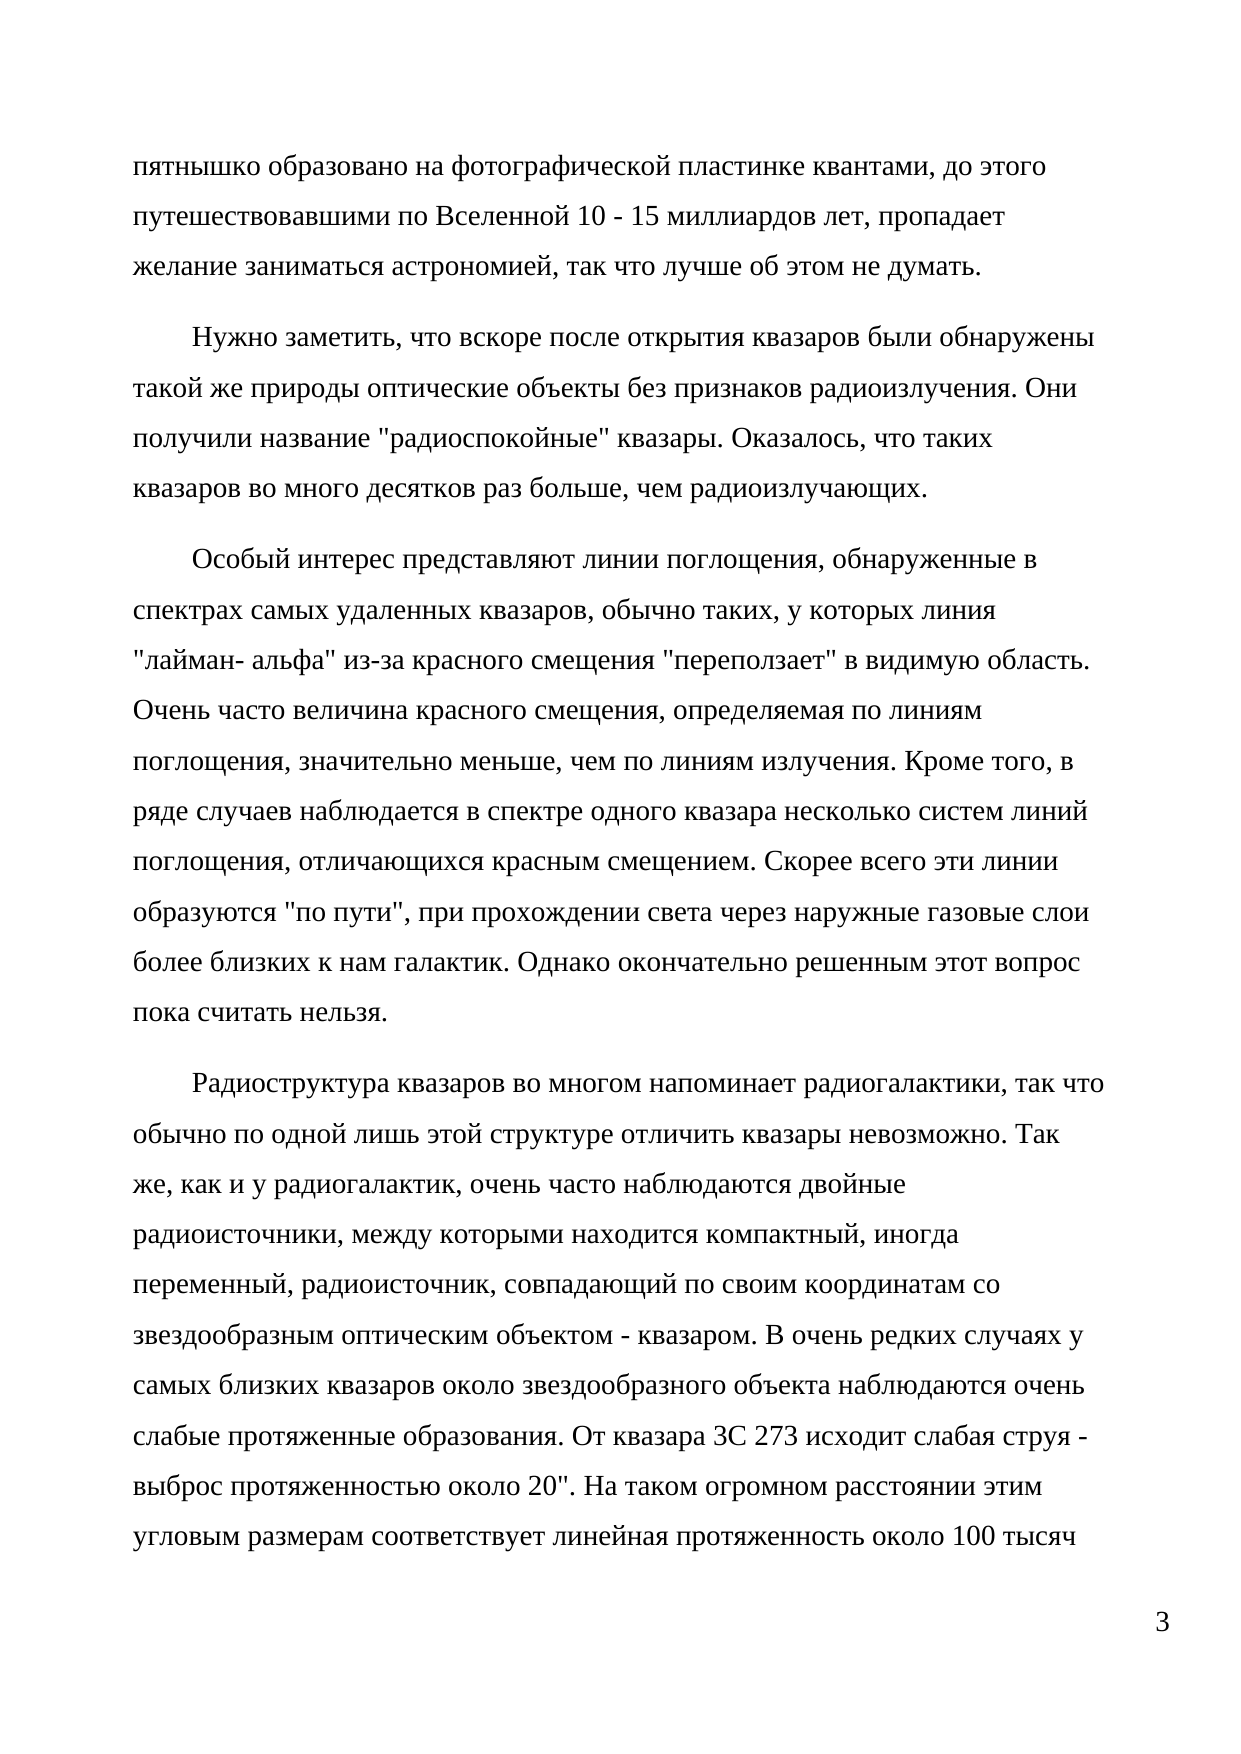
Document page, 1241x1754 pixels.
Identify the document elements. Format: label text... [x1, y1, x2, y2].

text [133, 1065, 1108, 1552]
text Особый интерес представляют линии поглощения, обнаруженные в спектрах самых удаленных квазаров, обычно таких, у которых линия "лайман- альфа" из-за красного смещения "переползает" в видимую область. Очень часто величина красного смещения, определяемая по линиям поглощения, значительно меньше, чем по линиям излучения. Кроме того, в ряде случаев наблюдается в спектре одного квазара несколько систем линий поглощения, отличающихся красным смещением. Скорее всего эти линии образуются "по пути", при прохождении света через наружные газовые слои более близких к нам галактик. Однако окончательно решенным этот вопрос пока считать нельзя. [133, 541, 1108, 1028]
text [133, 148, 1108, 282]
text Нужно заметить, что вскоре после открытия квазаров были обнаружены такой же природы оптические объекты без признаков радиоизлучения. Они получили название "радиоспокойные" квазары. Оказалось, что таких квазаров во много десятков раз больше, чем радиоизлучающих. [133, 319, 1108, 504]
